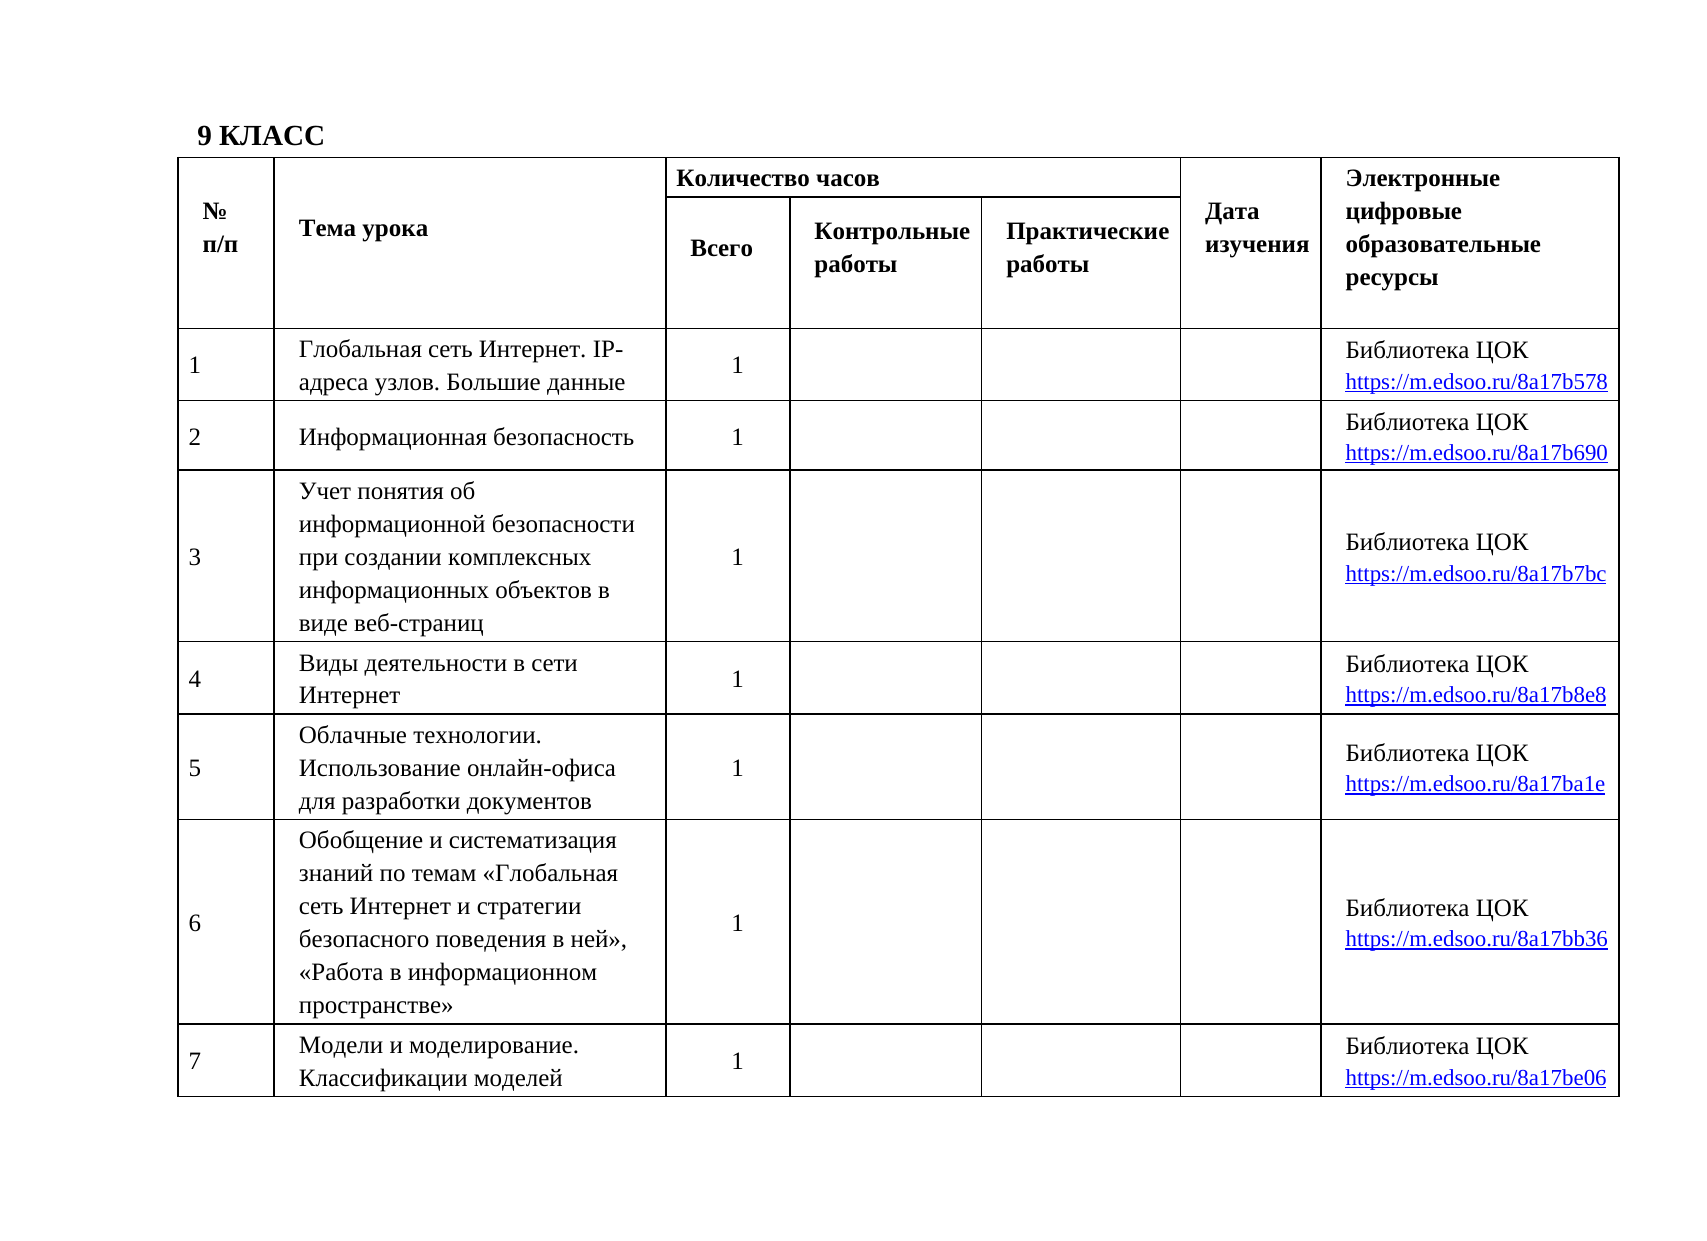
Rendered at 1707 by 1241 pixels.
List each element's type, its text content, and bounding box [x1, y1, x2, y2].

table_cell Библиотека ЦОК https://m.edsoo.ru/8a17b7bc [1322, 471, 1618, 641]
table_cell 1 [667, 401, 789, 469]
table_cell Учет понятия об информационной безопасности при создании комплексных информационных объектов в виде веб-страниц [275, 471, 665, 641]
table_cell Библиотека ЦОК https://m.edsoo.ru/8a17b8e8 [1322, 642, 1618, 713]
table_cell [791, 471, 981, 641]
table_cell [1181, 642, 1320, 713]
table_cell Библиотека ЦОК https://m.edsoo.ru/8a17be06 [1322, 1025, 1618, 1096]
table_cell [982, 715, 1180, 819]
table_cell [1181, 820, 1320, 1023]
table_cell 7 [179, 1025, 273, 1096]
table_cell [982, 471, 1180, 641]
table_header Тема урока [275, 158, 665, 327]
table_cell [1181, 401, 1320, 469]
table_cell 5 [179, 715, 273, 819]
table_cell Обобщение и систематизация знаний по темам «Глобальная сеть Интернет и стратегии безопасного поведения в ней», «Работа в информационном пространстве» [275, 820, 665, 1023]
table_cell [982, 642, 1180, 713]
table_cell Контрольные работы [791, 198, 981, 327]
table_cell 3 [179, 471, 273, 641]
table_cell Библиотека ЦОК https://m.edsoo.ru/8a17b578 [1322, 329, 1618, 400]
table_cell Библиотека ЦОК https://m.edsoo.ru/8a17ba1e [1322, 715, 1618, 819]
table_cell 1 [667, 820, 789, 1023]
text 9 КЛАСС [190, 118, 1618, 152]
table_cell [982, 1025, 1180, 1096]
table_cell [791, 820, 981, 1023]
table_cell [791, 329, 981, 400]
table_cell Информационная безопасность [275, 401, 665, 469]
table_cell 1 [667, 715, 789, 819]
table_cell 1 [179, 329, 273, 400]
table_cell 1 [667, 471, 789, 641]
table_cell 1 [667, 1025, 789, 1096]
table_cell [1181, 1025, 1320, 1096]
table_cell [1181, 329, 1320, 400]
table_cell [791, 715, 981, 819]
table_cell [791, 401, 981, 469]
table_cell [1181, 715, 1320, 819]
table_cell Глобальная сеть Интернет. IP-адреса узлов. Большие данные [275, 329, 665, 400]
table_cell [791, 642, 981, 713]
table_cell [791, 1025, 981, 1096]
table_cell Библиотека ЦОК https://m.edsoo.ru/8a17b690 [1322, 401, 1618, 469]
table_header Электронные цифровые образовательные ресурсы [1322, 158, 1618, 327]
table_cell 1 [667, 642, 789, 713]
table_cell 4 [179, 642, 273, 713]
table_cell Практические работы [982, 198, 1180, 327]
table_cell Облачные технологии. Использование онлайн-офиса для разработки документов [275, 715, 665, 819]
table_cell 2 [179, 401, 273, 469]
table_cell Виды деятельности в сети Интернет [275, 642, 665, 713]
table_cell Всего [667, 198, 789, 327]
table_cell [982, 401, 1180, 469]
table_cell [1181, 471, 1320, 641]
table_header Дата изучения [1181, 158, 1320, 327]
table_cell 1 [667, 329, 789, 400]
table_cell Модели и моделирование. Классификации моделей [275, 1025, 665, 1096]
table_header Количество часов [667, 158, 1180, 196]
table_cell Библиотека ЦОК https://m.edsoo.ru/8a17bb36 [1322, 820, 1618, 1023]
table_cell [982, 820, 1180, 1023]
table_cell [982, 329, 1180, 400]
table_cell 6 [179, 820, 273, 1023]
table_header № п/п [179, 158, 273, 327]
